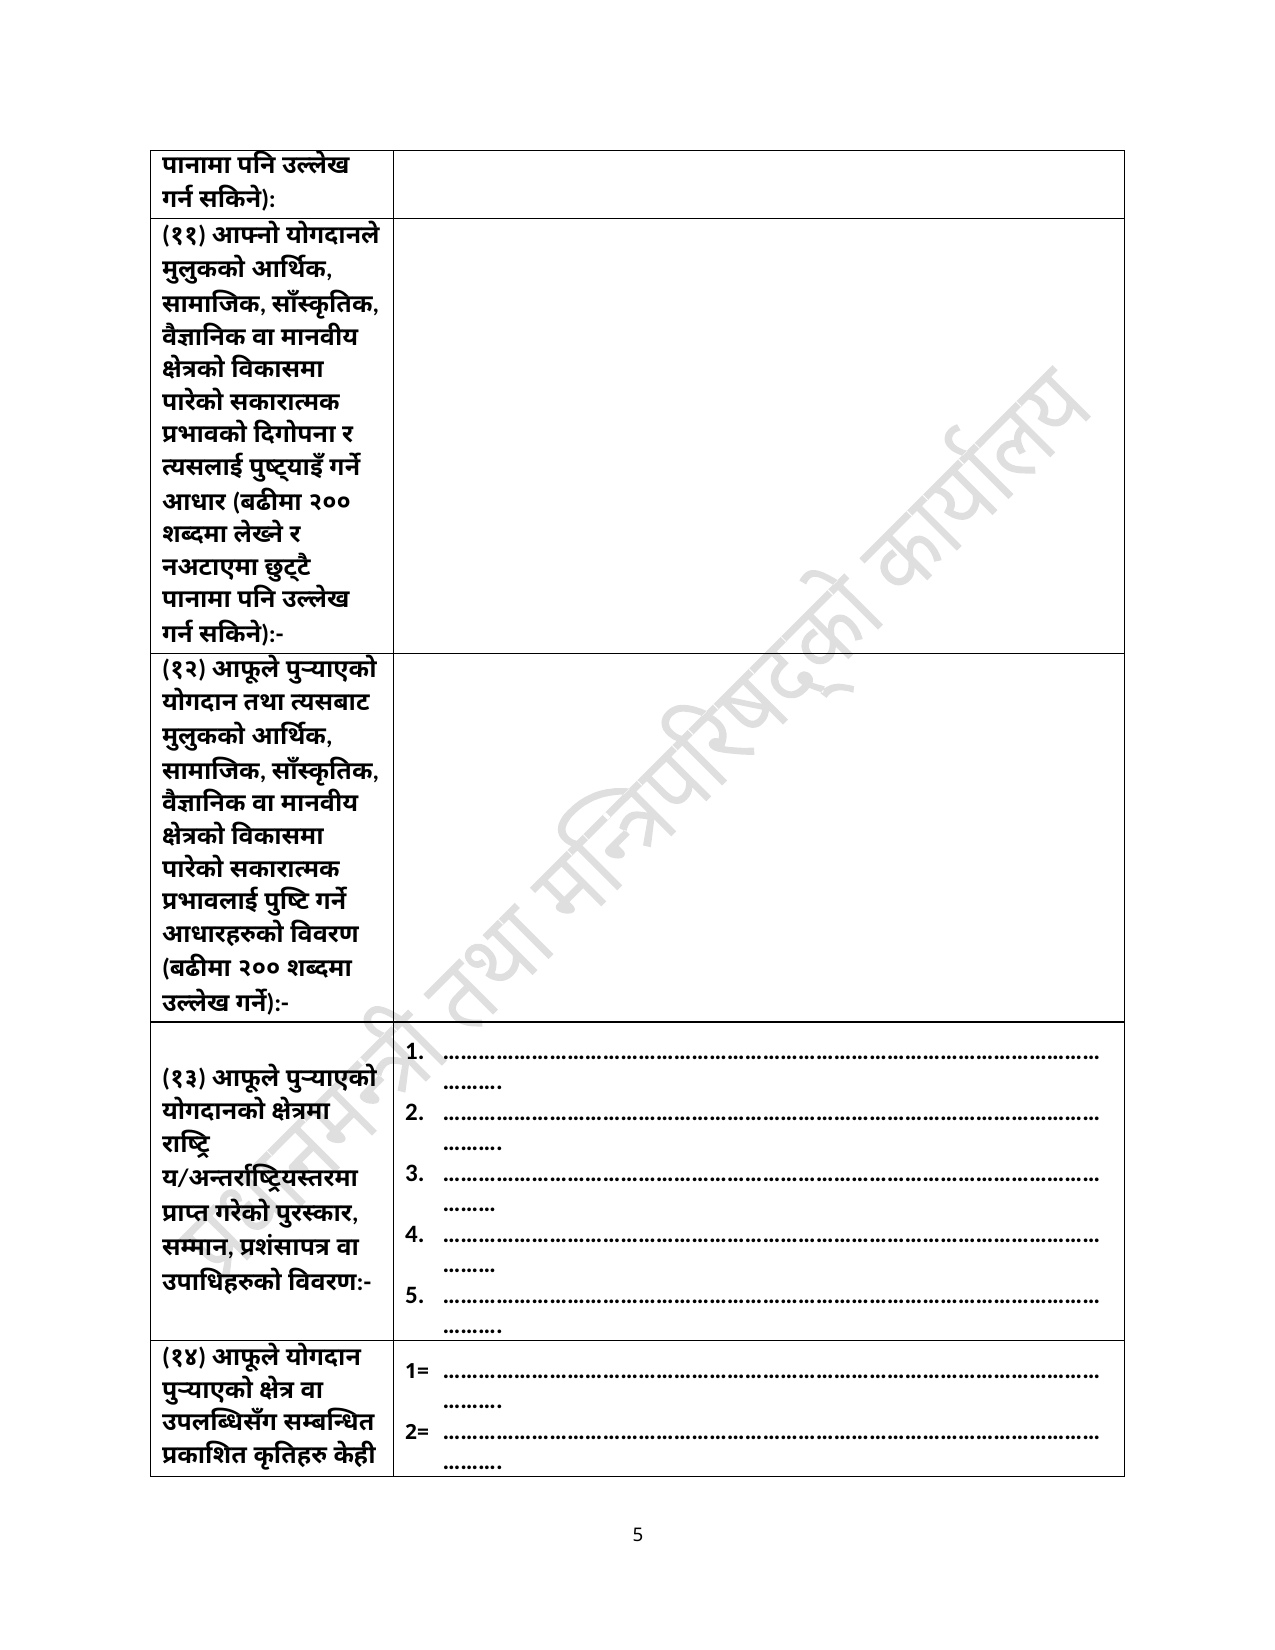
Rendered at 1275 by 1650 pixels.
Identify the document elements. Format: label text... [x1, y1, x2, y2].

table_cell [151, 151, 393, 218]
table_cell (१३) आफूले पुर्‍याएको योगदानको क्षेत्रमा राष्ट्रिय/अन्तर्राष्ट्रियस्तरमा प्राप्त गरेको पुरस्कार, सम्मान, प्रशंसापत्र वा उपाधिहरुको विवरण:- [151, 1023, 393, 1340]
table_cell [394, 151, 1124, 218]
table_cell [151, 1341, 393, 1476]
table_cell [394, 654, 1124, 1021]
table_cell (११) आफ्नो योगदानले मुलुकको आर्थिक, सामाजिक, साँस्कृतिक, वैज्ञानिक वा मानवीय क्षेत्रको विकासमा पारेको सकारात्मक प्रभावको दिगोपना र त्यसलाई पुष्ट्याइँ गर्ने आधार (बढीमा २०० शब्दमा लेख्ने र नअटाएमा छुट्टै पानामा पनि उल्लेख गर्न सकिने):- [151, 219, 393, 652]
table_cell (१२) आफूले पुर्‍याएको योगदान तथा त्यसबाट मुलुकको आर्थिक, सामाजिक, साँस्कृतिक, वैज्ञानिक वा मानवीय क्षेत्रको विकासमा पारेको सकारात्मक प्रभावलाई पुष्टि गर्ने आधारहरुको विवरण (बढीमा २०० शब्दमा उल्लेख गर्ने):- [151, 654, 393, 1021]
table_cell [394, 219, 1124, 652]
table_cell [394, 1341, 1124, 1476]
